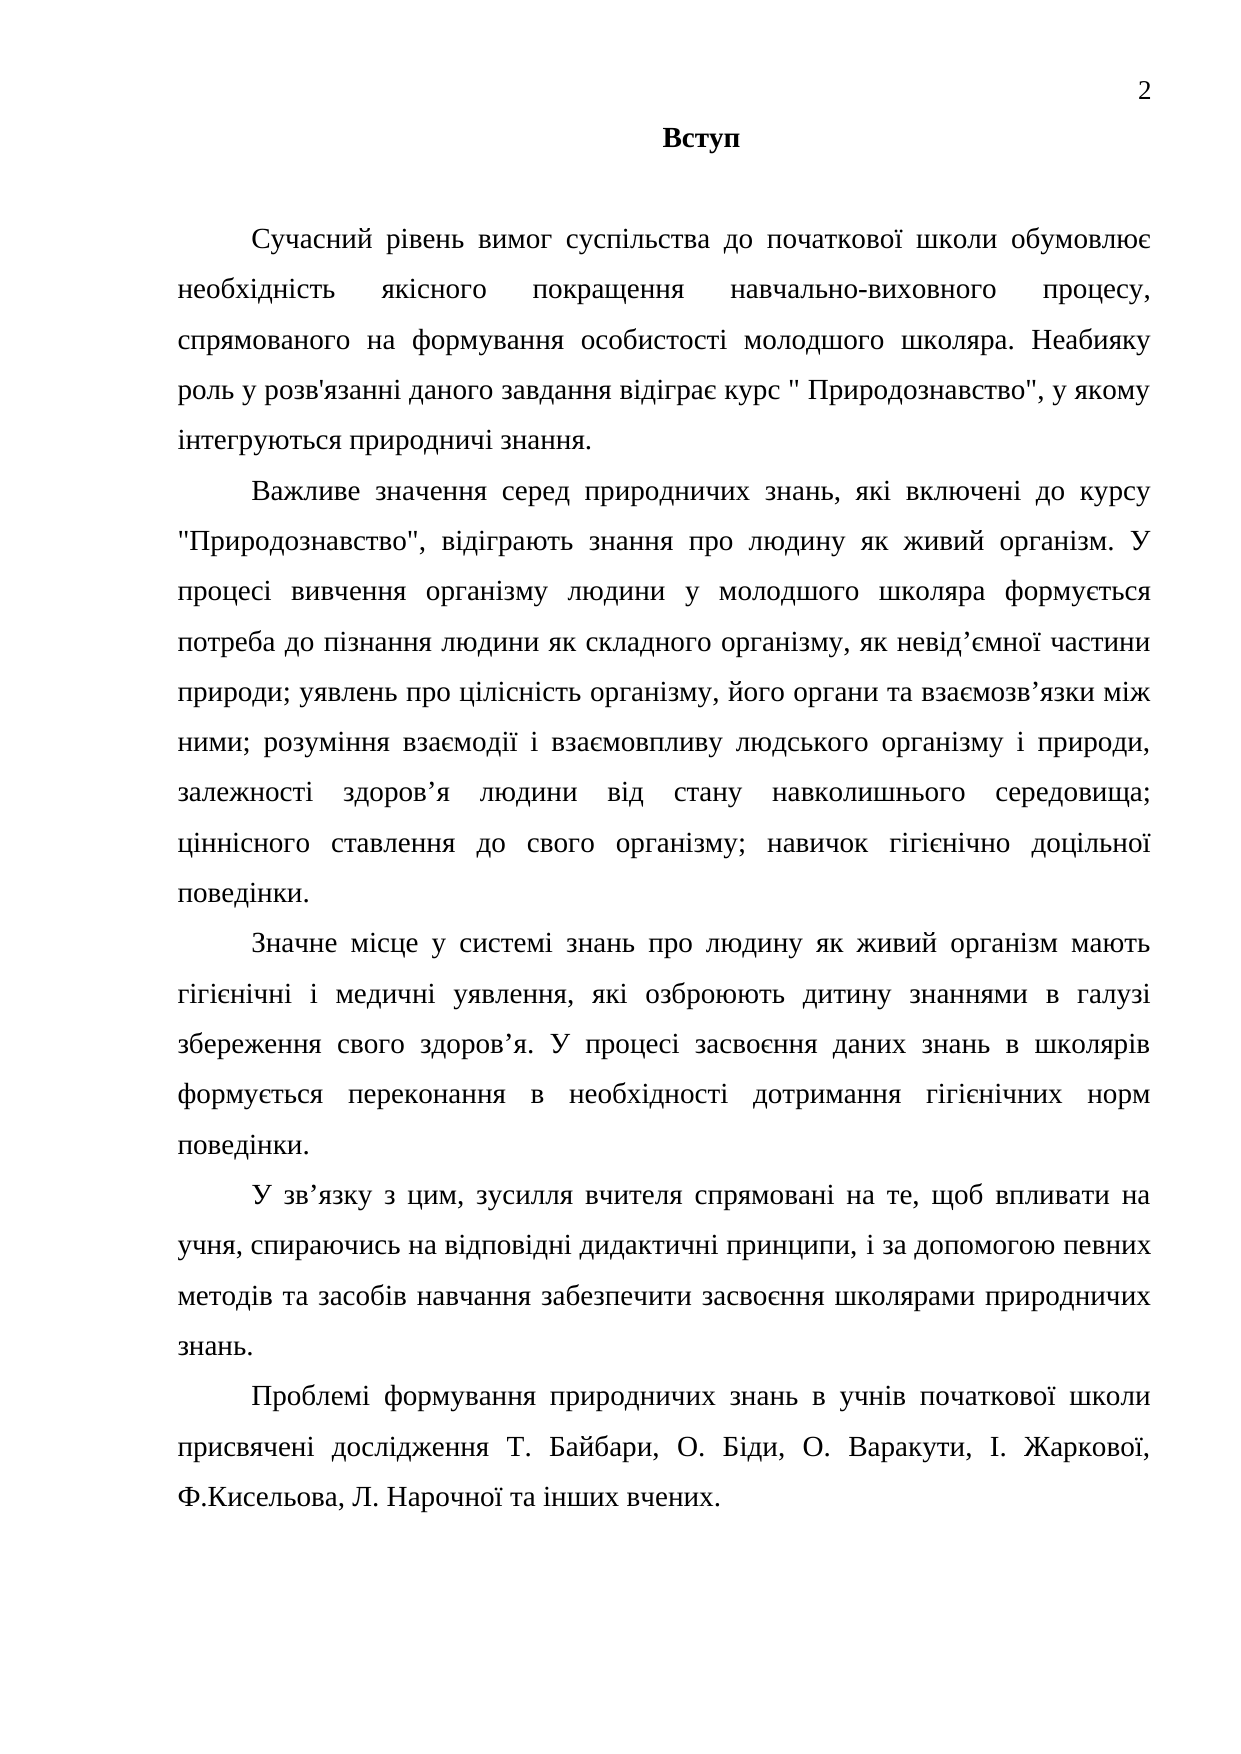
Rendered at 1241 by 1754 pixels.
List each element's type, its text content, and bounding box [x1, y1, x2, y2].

text Значне місце у системі знань про людину як живий організм мають гігієнічні і медичні уявлення, які озброюють дитину знаннями в галузі збереження свого здоров’я. У процесі засвоєння даних знань в школярів формується переконання в необхідності дотримання гігієнічних норм поведінки. [177, 926, 1152, 1160]
text Важливе значення серед природничих знань, які включені до курсу "Природознавство", відіграють знання про людину як живий організм. У процесі вивчення організму людини у молодшого школяра формується потреба до пізнання людини як складного організму, як невід’ємної частини природи; уявлень про цілісність організму, його органи та взаємозв’язки між ними; розуміння взаємодії і взаємовпливу людського організму і природи, залежності здоров’я людини від стану навколишнього середовища; ціннісного ставлення до свого організму; навичок гігієнічно доцільної поведінки. [177, 473, 1152, 909]
text Проблемі формування природничих знань в учнів початкової школи присвячені дослідження Т. Байбари, О. Біди, О. Варакути, І. Жаркової, Ф.Кисельова, Л. Нарочної та інших вчених. [177, 1378, 1152, 1512]
text Вступ [177, 121, 1152, 154]
text Сучасний рівень вимог суспільства до початкової школи обумовлює необхідність якісного покращення навчально-виховного процесу, спрямованого на формування особистості молодшого школяра. Неабияку роль у розв'язанні даного завдання відіграє курс " Природознавство", у якому інтегруються природничі знання. [177, 221, 1152, 456]
text У зв’язку з цим, зусилля вчителя спрямовані на те, щоб впливати на учня, спираючись на відповідні дидактичні принципи, і за допомогою певних методів та засобів навчання забезпечити засвоєння школярами природничих знань. [177, 1177, 1152, 1362]
